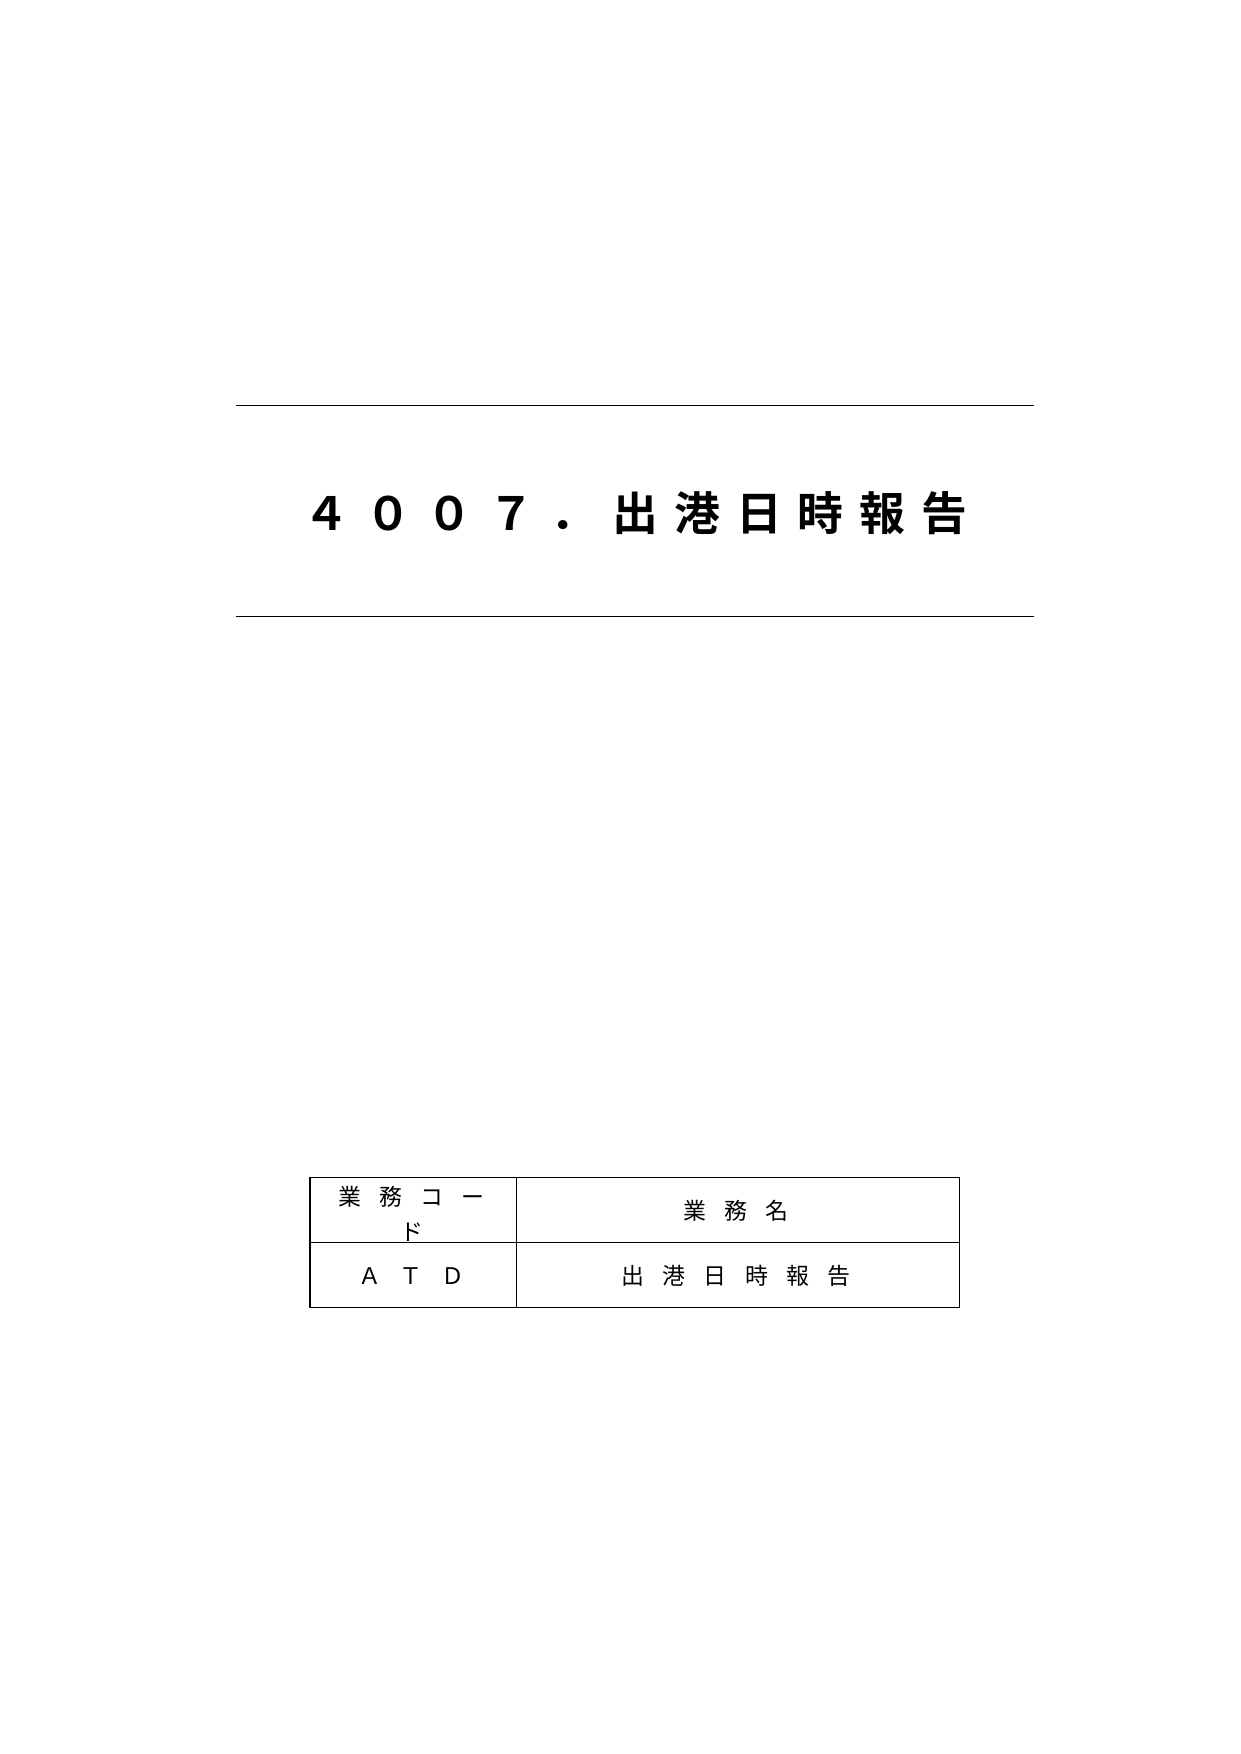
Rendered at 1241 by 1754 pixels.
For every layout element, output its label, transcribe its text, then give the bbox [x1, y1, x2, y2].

table_header 業務名 [517, 1178, 959, 1242]
table_cell 出港日時報告 [517, 1243, 959, 1307]
table_cell ＡＴＤ [311, 1243, 516, 1307]
table_header 業務コード [311, 1178, 516, 1242]
table_header ４００７．出港日時報告 [236, 406, 1033, 616]
